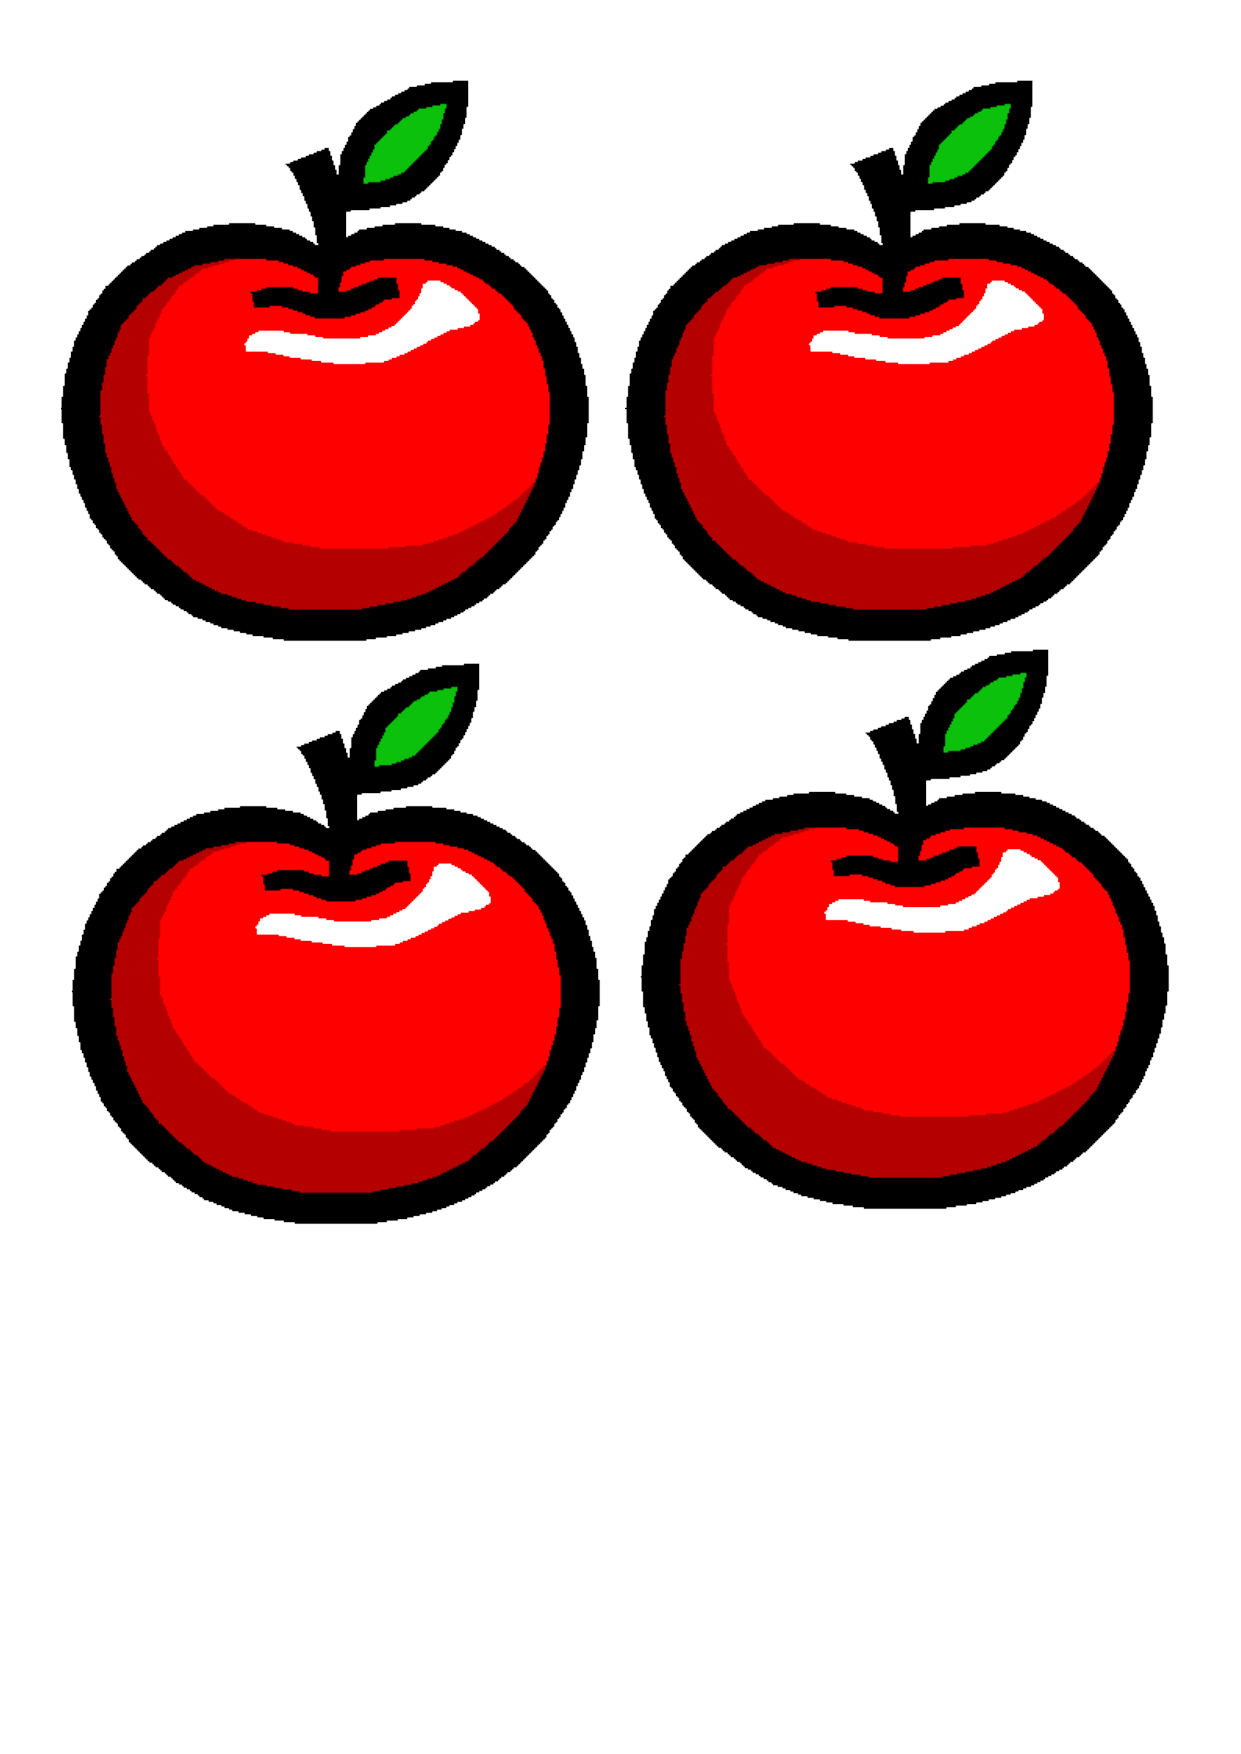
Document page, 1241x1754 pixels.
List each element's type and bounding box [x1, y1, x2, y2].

picture [71, 659, 605, 1229]
picture [61, 76, 594, 646]
picture [625, 76, 1174, 1214]
